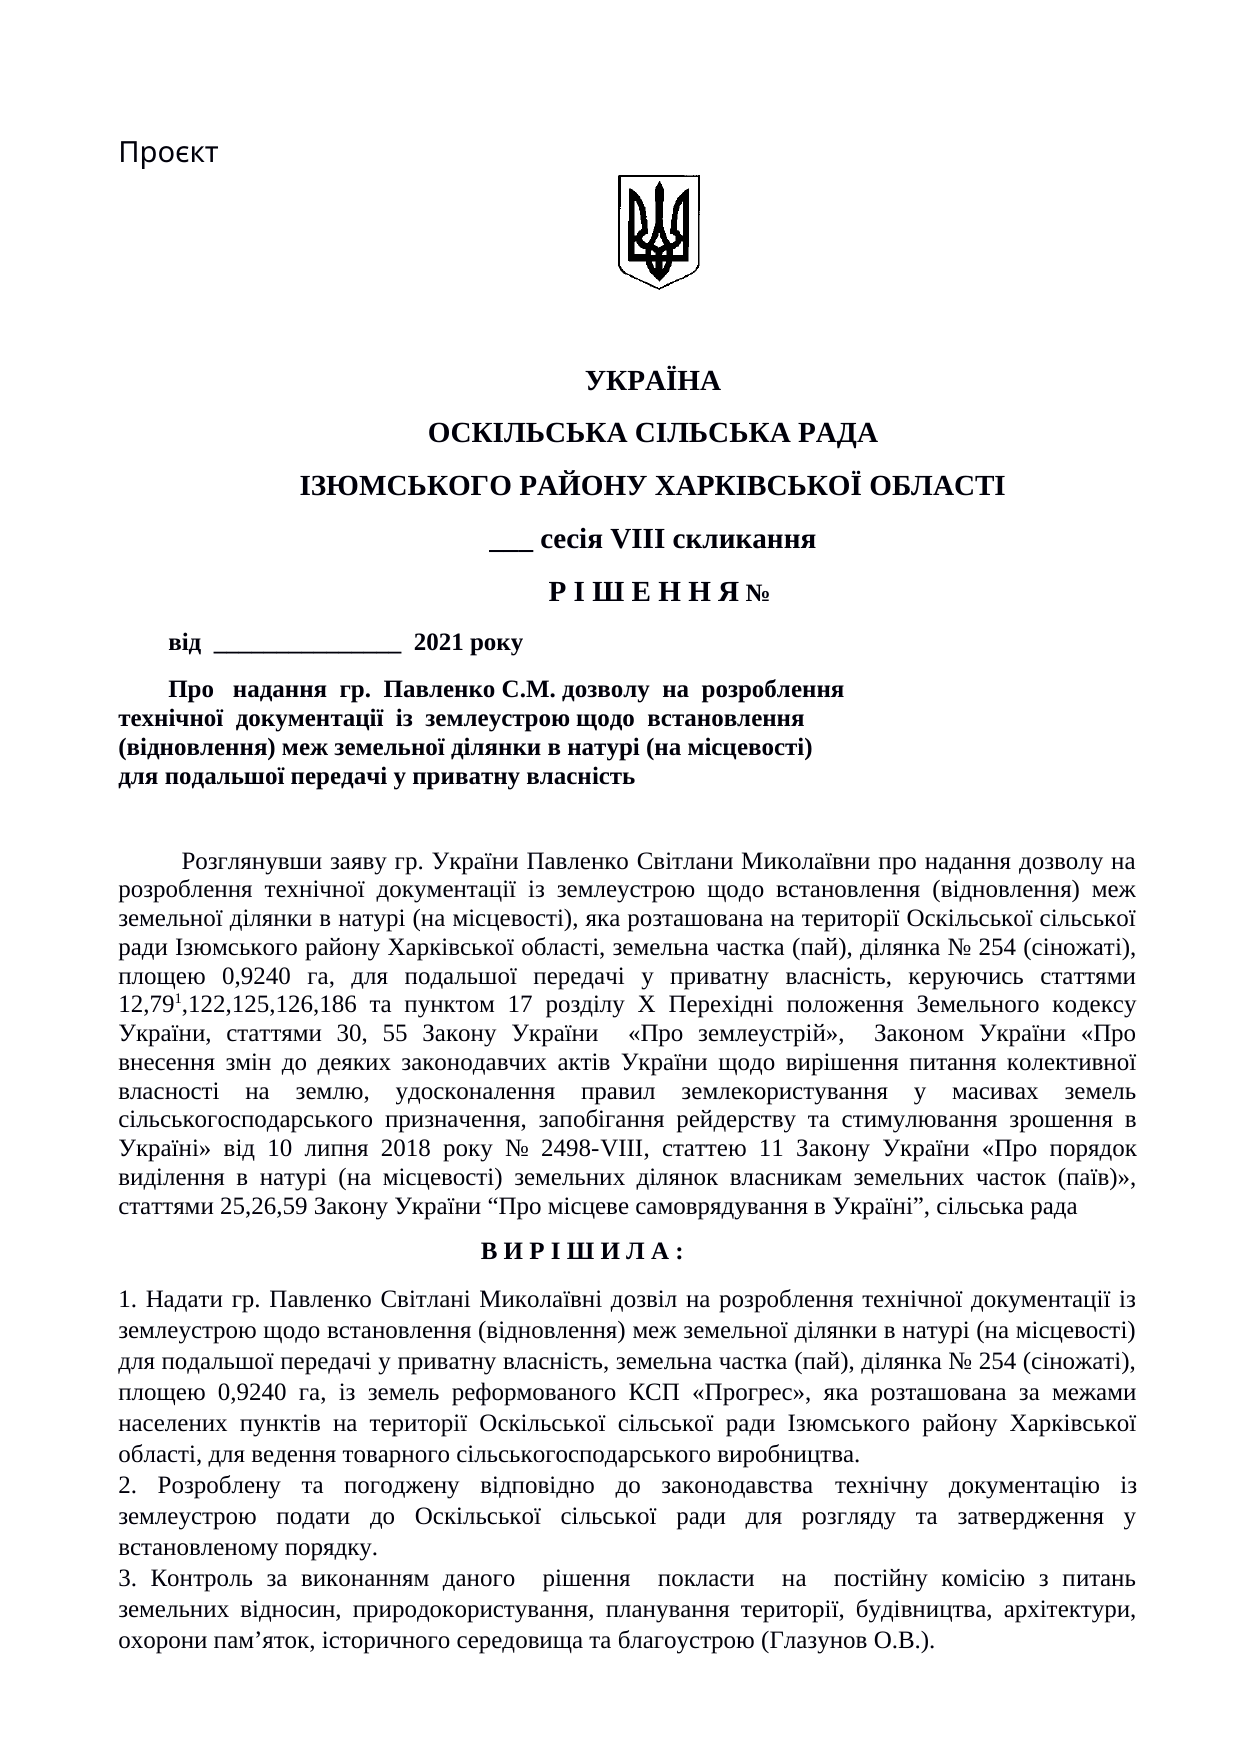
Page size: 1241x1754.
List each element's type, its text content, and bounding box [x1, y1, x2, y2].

text Р І Ш Е Н Н Я № [118, 574, 1137, 607]
text Проєкт [118, 89, 1137, 171]
text В И Р І Ш И Л А : [118, 1236, 1137, 1265]
text від _______________ 2021 року [168, 627, 1137, 656]
text Розглянувши заяву гр. України Павленко Світлани Миколаївни про надання дозволу на розроблення технічної документації із землеустрою щодо встановлення (відновлення) меж земельної ділянки в натурі (на місцевості), яка розташована на території Оскільської сільської ради Ізюмського району Харківської області, земельна частка (пай), ділянка № 254 (сіножаті), площею 0,9240 га, для подальшої передачі у приватну власність, керуючись статтями 12,791,122,125,126,186 та пунктом 17 розділу Х Перехідні положення Земельного кодексу України, статтями 30, 55 Закону України «Про землеустрій», Законом України «Про внесення змін до деяких законодавчих актів України щодо вирішення питання колективної власності на землю, удосконалення правил землекористування у масивах земель сільськогосподарського призначення, запобігання рейдерству та стимулювання зрошення в Україні» від 10 липня 2018 року № 2498-VIII, статтею 11 Закону України «Про порядок виділення в натурі (на місцевості) земельних ділянок власникам земельних часток (паїв)», статтями 25,26,59 Закону України “Про місцеве самоврядування в Україні”, сільська рада [118, 846, 1137, 1219]
text для подальшої передачі у приватну власність [118, 761, 1137, 789]
text 3. Контроль за виконанням даного рішення покласти на постійну комісію з питань земельних відносин, природокористування, планування території, будівництва, архітектури, охорони пам’яток, історичного середовища та благоустрою (Глазунов О.В.). [118, 1563, 1137, 1654]
text ОСКІЛЬСЬКА СІЛЬСЬКА РАДА [168, 416, 1137, 449]
text 1. Надати гр. Павленко Світлані Миколаївні дозвіл на розроблення технічної документації із землеустрою щодо встановлення (відновлення) меж земельної ділянки в натурі (на місцевості) для подальшої передачі у приватну власність, земельна частка (пай), ділянка № 254 (сіножаті), площею 0,9240 га, із земель реформованого КСП «Прогрес», яка розташована за межами населених пунктів на території Оскільської сільської ради Ізюмського району Харківської області, для ведення товарного сільськогосподарського виробництва. [118, 1284, 1137, 1468]
text ___ сесія VІІІ скликання [168, 521, 1137, 555]
text Про надання гр. Павленко С.М. дозволу на розроблення технічної документації із землеустрою щодо встановлення (відновлення) меж земельної ділянки в натурі (на місцевості) [118, 674, 1137, 761]
text 2. Розроблену та погоджену відповідно до законодавства технічну документацію із землеустрою подати до Оскільської сільської ради для розгляду та затвердження у встановленому порядку. [118, 1470, 1137, 1561]
picture [580, 174, 745, 326]
text УКРАЇНА [168, 363, 1137, 396]
text ІЗЮМСЬКОГО РАЙОНУ ХАРКІВСЬКОЇ ОБЛАСТІ [168, 468, 1137, 502]
